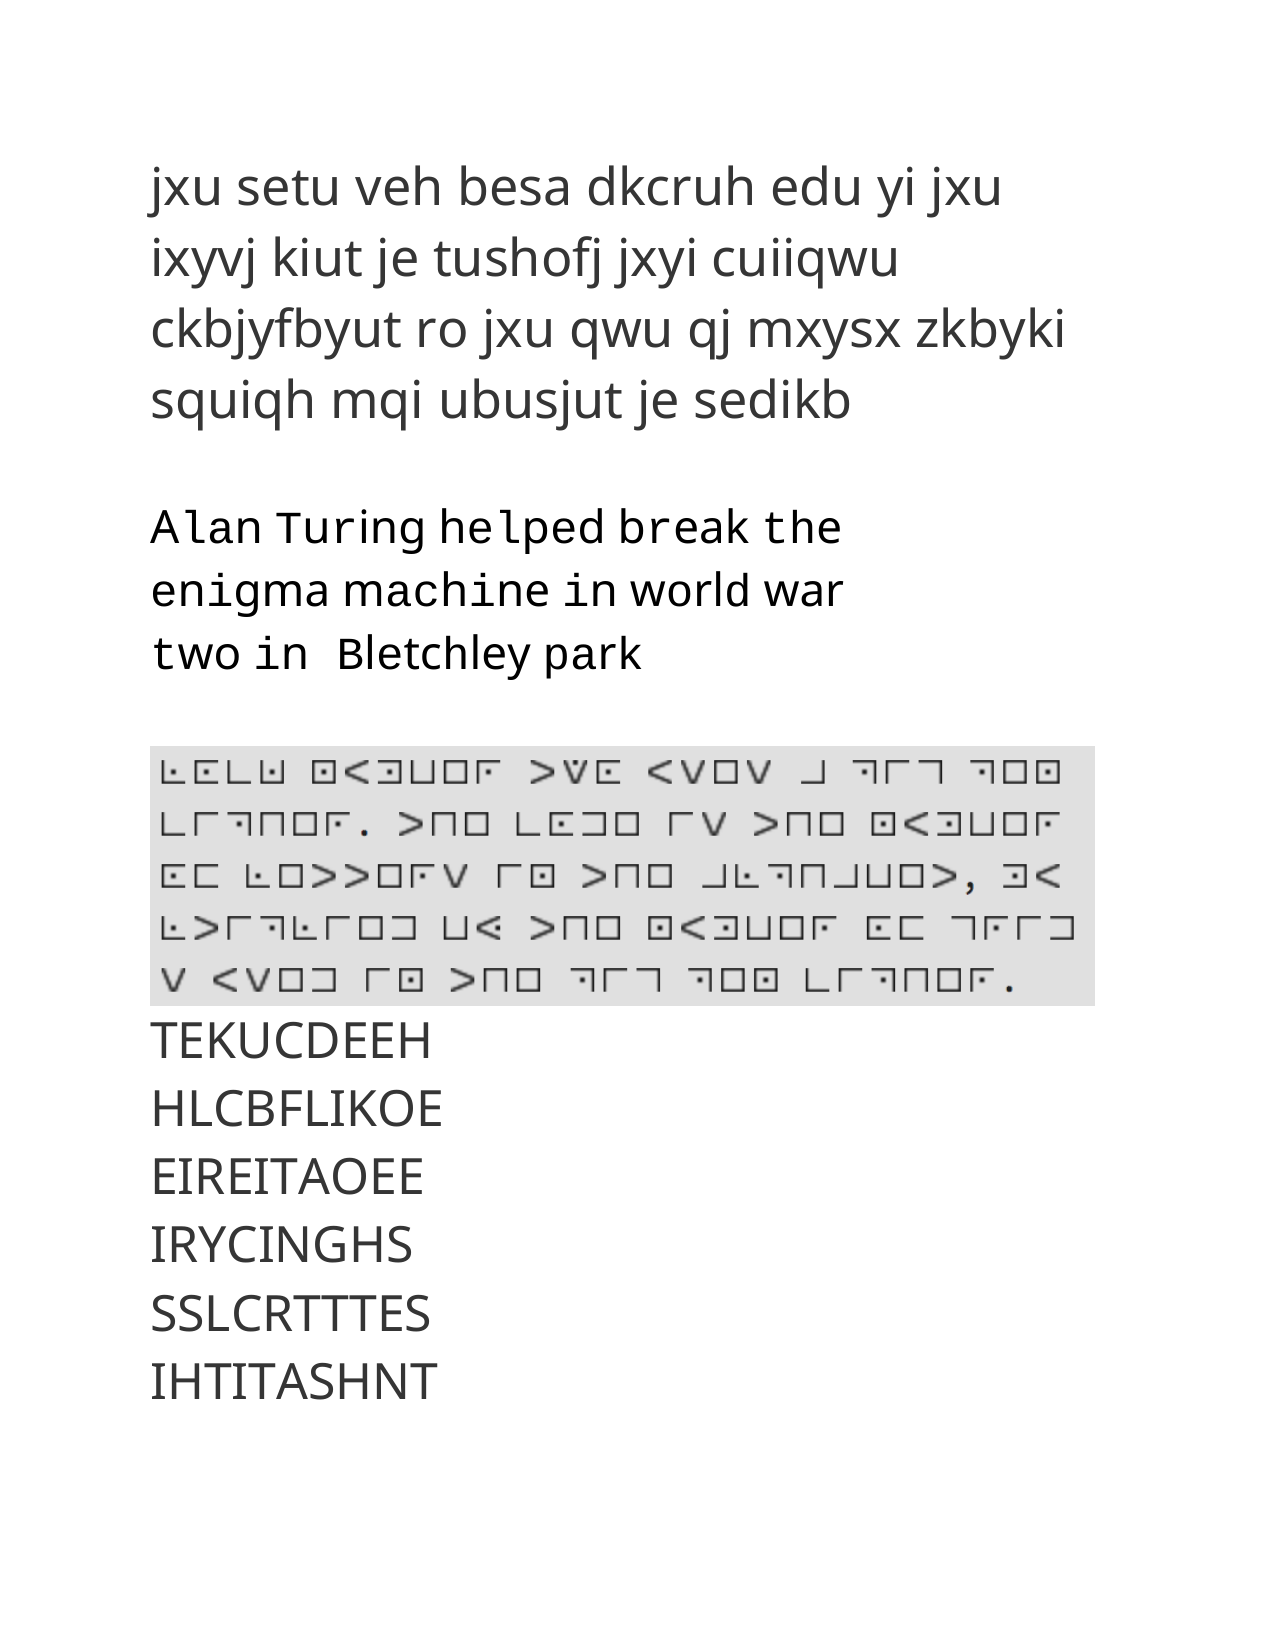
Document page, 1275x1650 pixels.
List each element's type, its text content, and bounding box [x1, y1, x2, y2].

text enigma machine in world war [150, 558, 1125, 620]
text TEKUCDEEH [150, 805, 1125, 1073]
text HLCBFLIKOE [150, 1073, 1125, 1141]
picture [150, 746, 1095, 1006]
text SSLCRTTTES [150, 1278, 1125, 1346]
text IHTITASHNT [150, 1346, 1125, 1414]
text EIREITAOEE [150, 1141, 1125, 1209]
text IRYCINGHS [150, 1209, 1125, 1278]
text jxu setu veh besa dkcruh edu yi jxu ixyvj kiut je tushofj jxyi cuiiqwu ckbjyfbyut ro jxu qwu qj mxysx zkbyki squiqh mqi ubusjut je sedikb [150, 150, 1125, 434]
text Alan Turing helped break the [150, 495, 1125, 558]
text two in Bletchley park [150, 620, 1125, 683]
